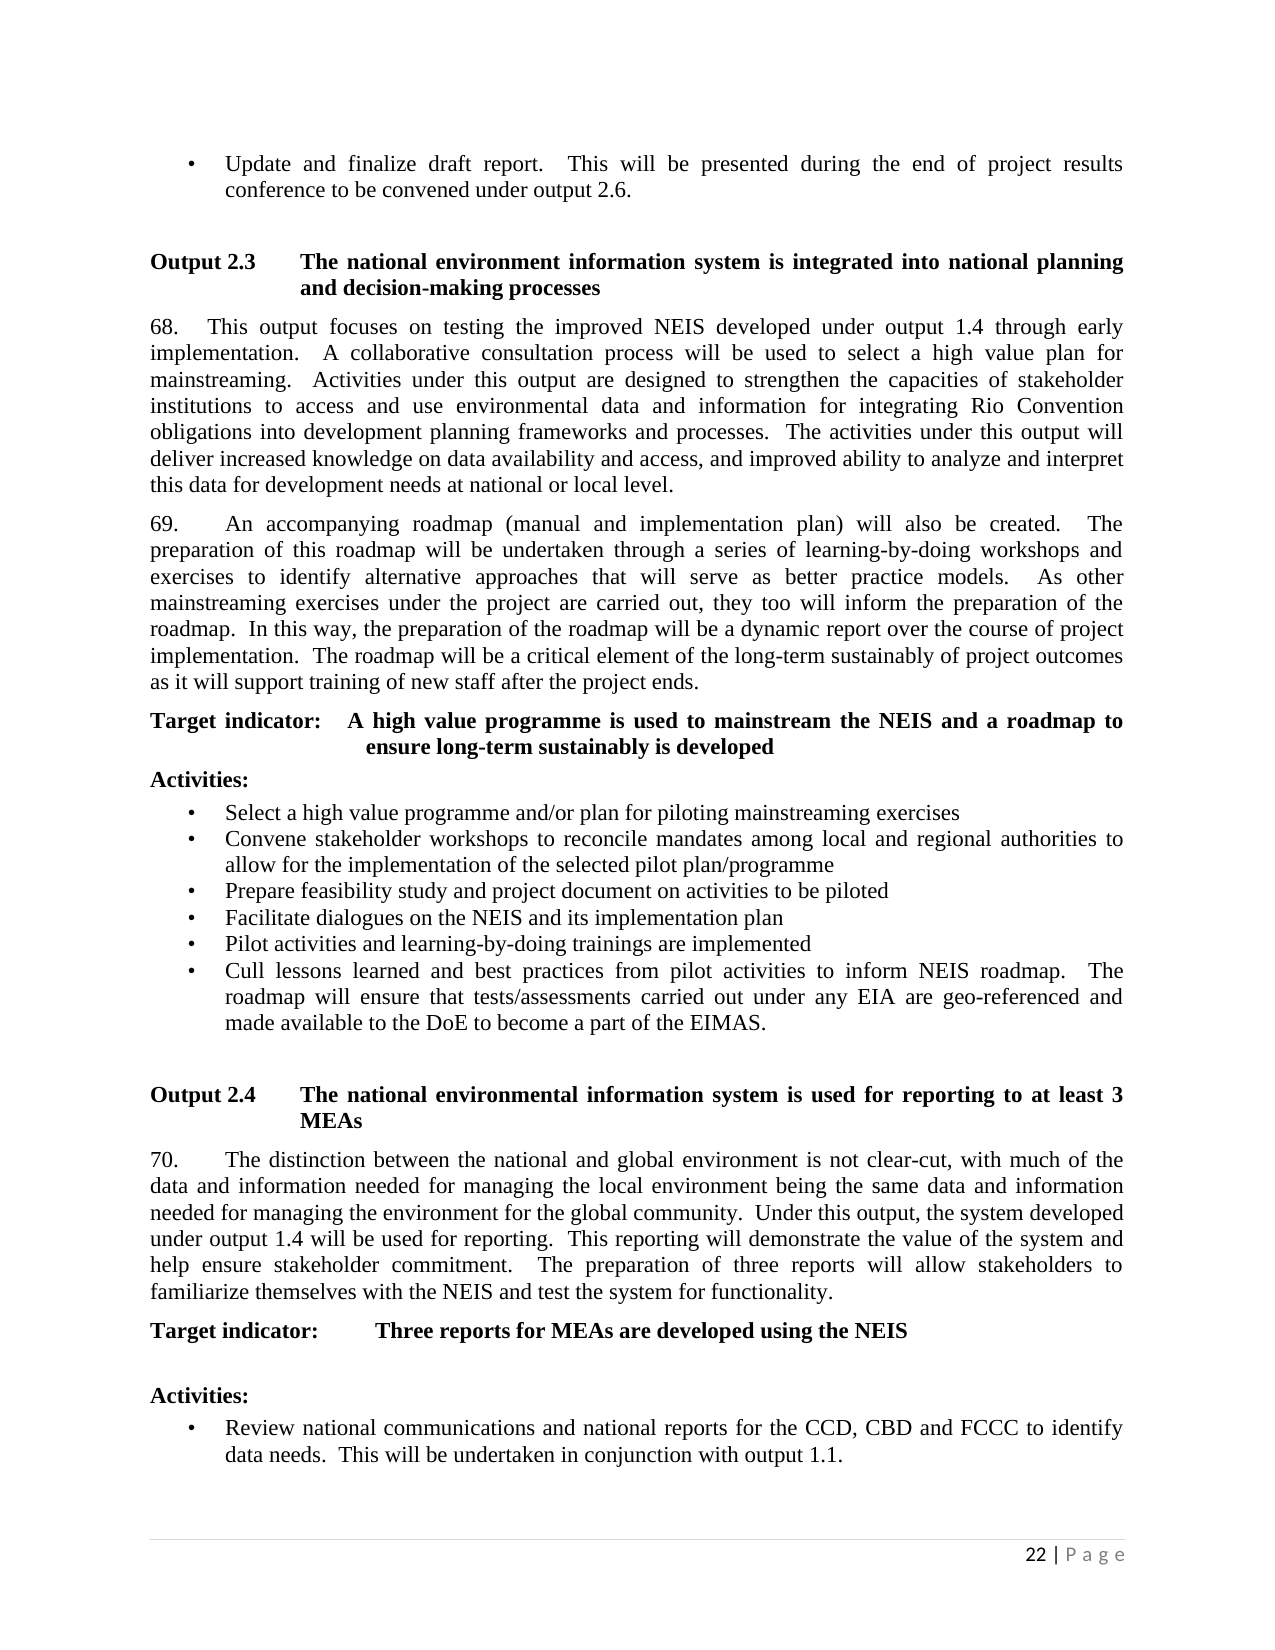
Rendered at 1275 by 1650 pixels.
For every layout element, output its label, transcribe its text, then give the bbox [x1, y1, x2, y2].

text An accompanying roadmap (manual and implementation plan) will also be created. The preparation of this roadmap will be undertaken through a series of learning-by-doing workshops and exercises to identify alternative approaches that will serve as better practice models. As other mainstreaming exercises under the project are carried out, they too will inform the preparation of the roadmap. In this way, the preparation of the roadmap will be a dynamic report over the course of project implementation. The roadmap will be a critical element of the long-term sustainably of project outcomes as it will support training of new staff after the project ends. [150, 510, 1125, 694]
text The distinction between the national and global environment is not clear-cut, with much of the data and information needed for managing the local environment being the same data and information needed for managing the environment for the global community. Under this output, the system developed under output 1.4 will be used for reporting. This reporting will demonstrate the value of the system and help ensure stakeholder commitment. The preparation of three reports will allow stakeholders to familiarize themselves with the NEIS and test the system for functionality. [150, 1146, 1125, 1304]
text This output focuses on testing the improved NEIS developed under output 1.4 through early implementation. A collaborative consultation process will be used to select a high value plan for mainstreaming. Activities under this output are designed to strengthen the capacities of stakeholder institutions to access and use environmental data and information for integrating Rio Convention obligations into development planning frameworks and processes. The activities under this output will deliver increased knowledge on data availability and access, and improved ability to analyze and interpret this data for development needs at national or local level. [150, 313, 1125, 497]
list Review national communications and national reports for the CCD, CBD and FCCC to identify data needs. This will be undertaken in conjunction with output 1.1. [187, 1414, 1125, 1467]
list Prepare feasibility study and project document on activities to be piloted [187, 878, 1125, 904]
list Convene stakeholder workshops to reconcile mandates among local and regional authorities to allow for the implementation of the selected pilot plan/programme [187, 825, 1125, 878]
text Output 2.4 The national environmental information system is used for reporting to at least 3 MEAs [150, 1081, 1125, 1133]
list Cull lessons learned and best practices from pilot activities to inform NEIS roadmap. The roadmap will ensure that tests/assessments carried out under any EIA are geo-referenced and made available to the DoE to become a part of the EIMAS. [187, 957, 1125, 1036]
text Output 2.3 The national environment information system is integrated into national planning and decision-making processes [150, 248, 1125, 301]
text Target indicator: A high value programme is used to mainstream the NEIS and a roadmap to ensure long-term sustainably is developed [150, 707, 1125, 760]
text Activities: [150, 766, 1125, 792]
list Update and finalize draft report. This will be presented during the end of project results conference to be convened under output 2.6. [187, 150, 1125, 203]
text Target indicator: Three reports for MEAs are developed using the NEIS [150, 1317, 1125, 1343]
list Pilot activities and learning-by-doing trainings are implemented [187, 930, 1125, 957]
list Select a high value programme and/or plan for piloting mainstreaming exercises [187, 798, 1125, 825]
text Activities: [150, 1382, 1125, 1408]
list Facilitate dialogues on the NEIS and its implementation plan [187, 904, 1125, 930]
